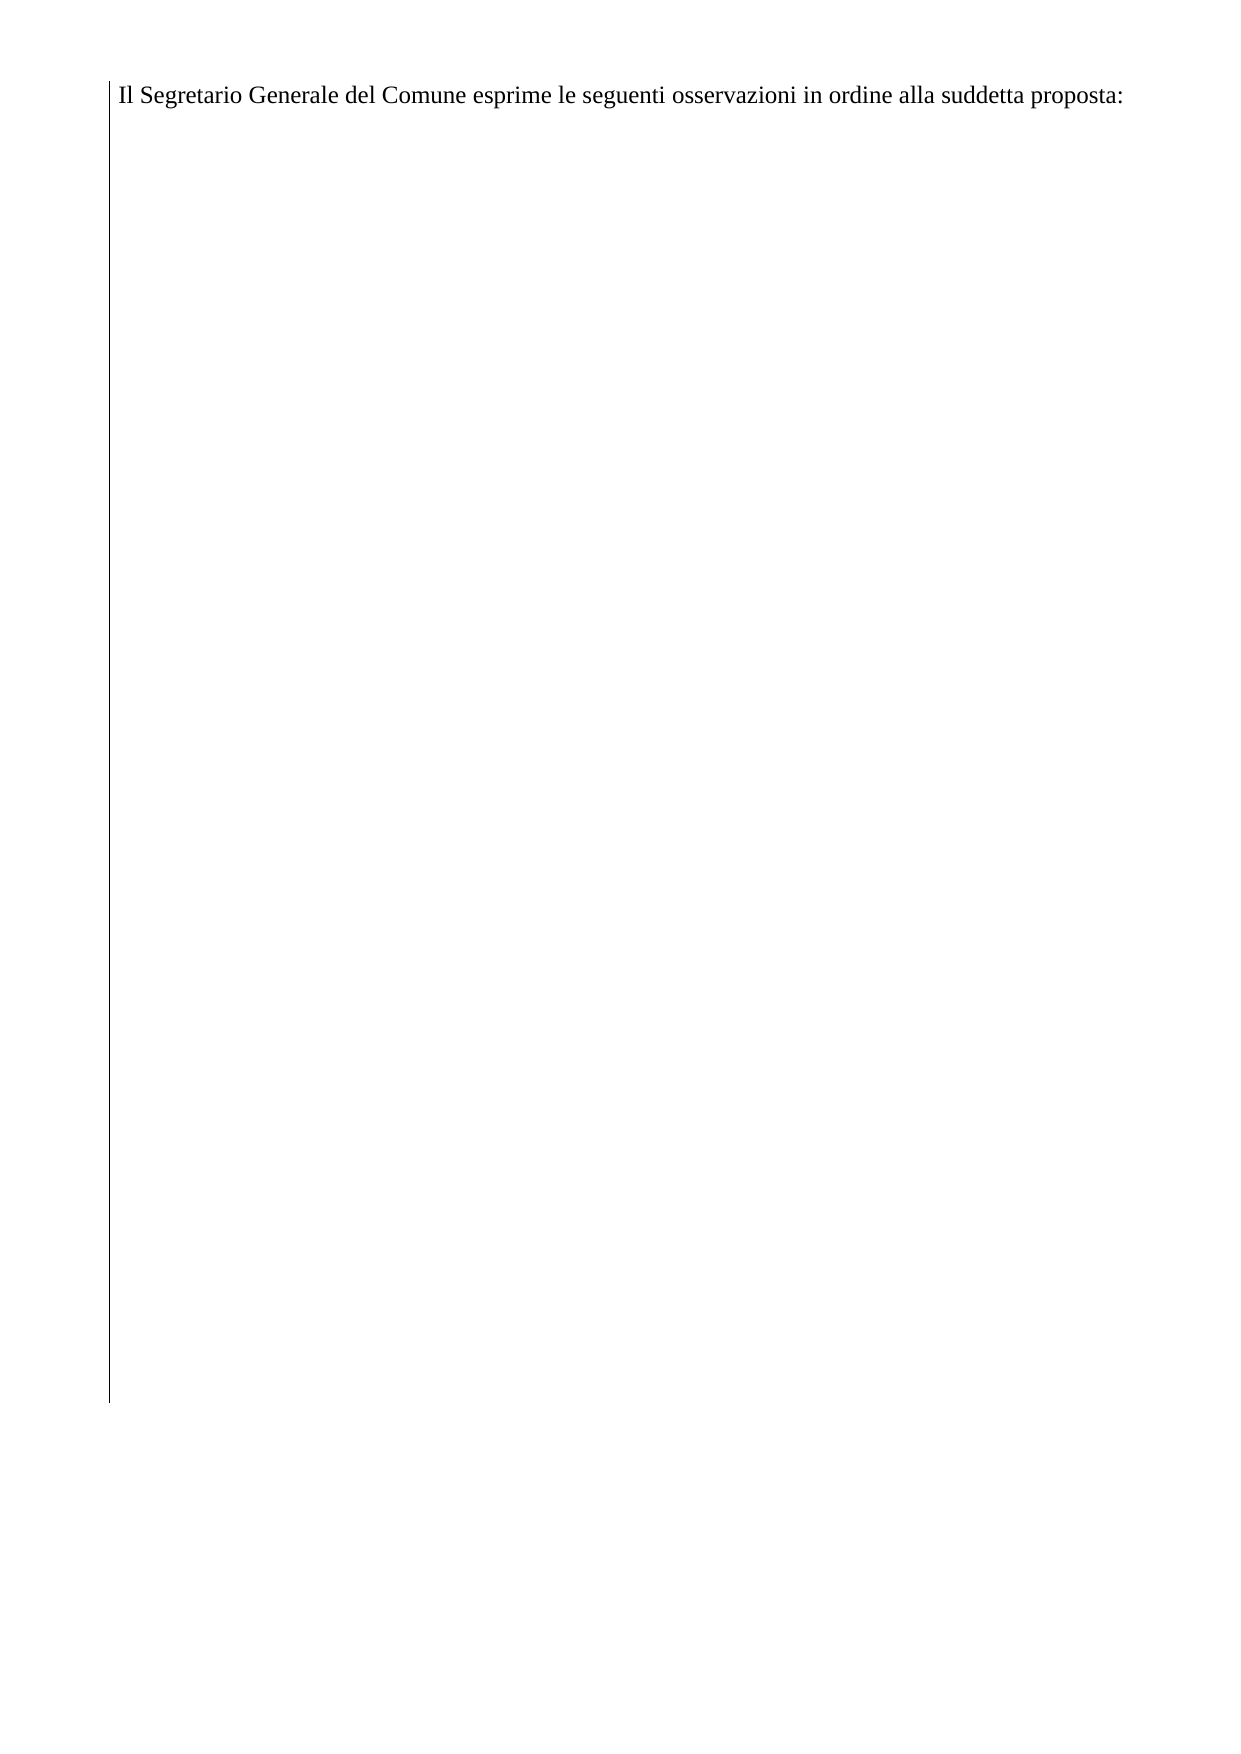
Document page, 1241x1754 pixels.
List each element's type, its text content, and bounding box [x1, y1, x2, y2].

text Il Segretario Generale del Comune esprime le seguenti osservazioni in ordine alla suddetta proposta: [110, 81, 1146, 109]
